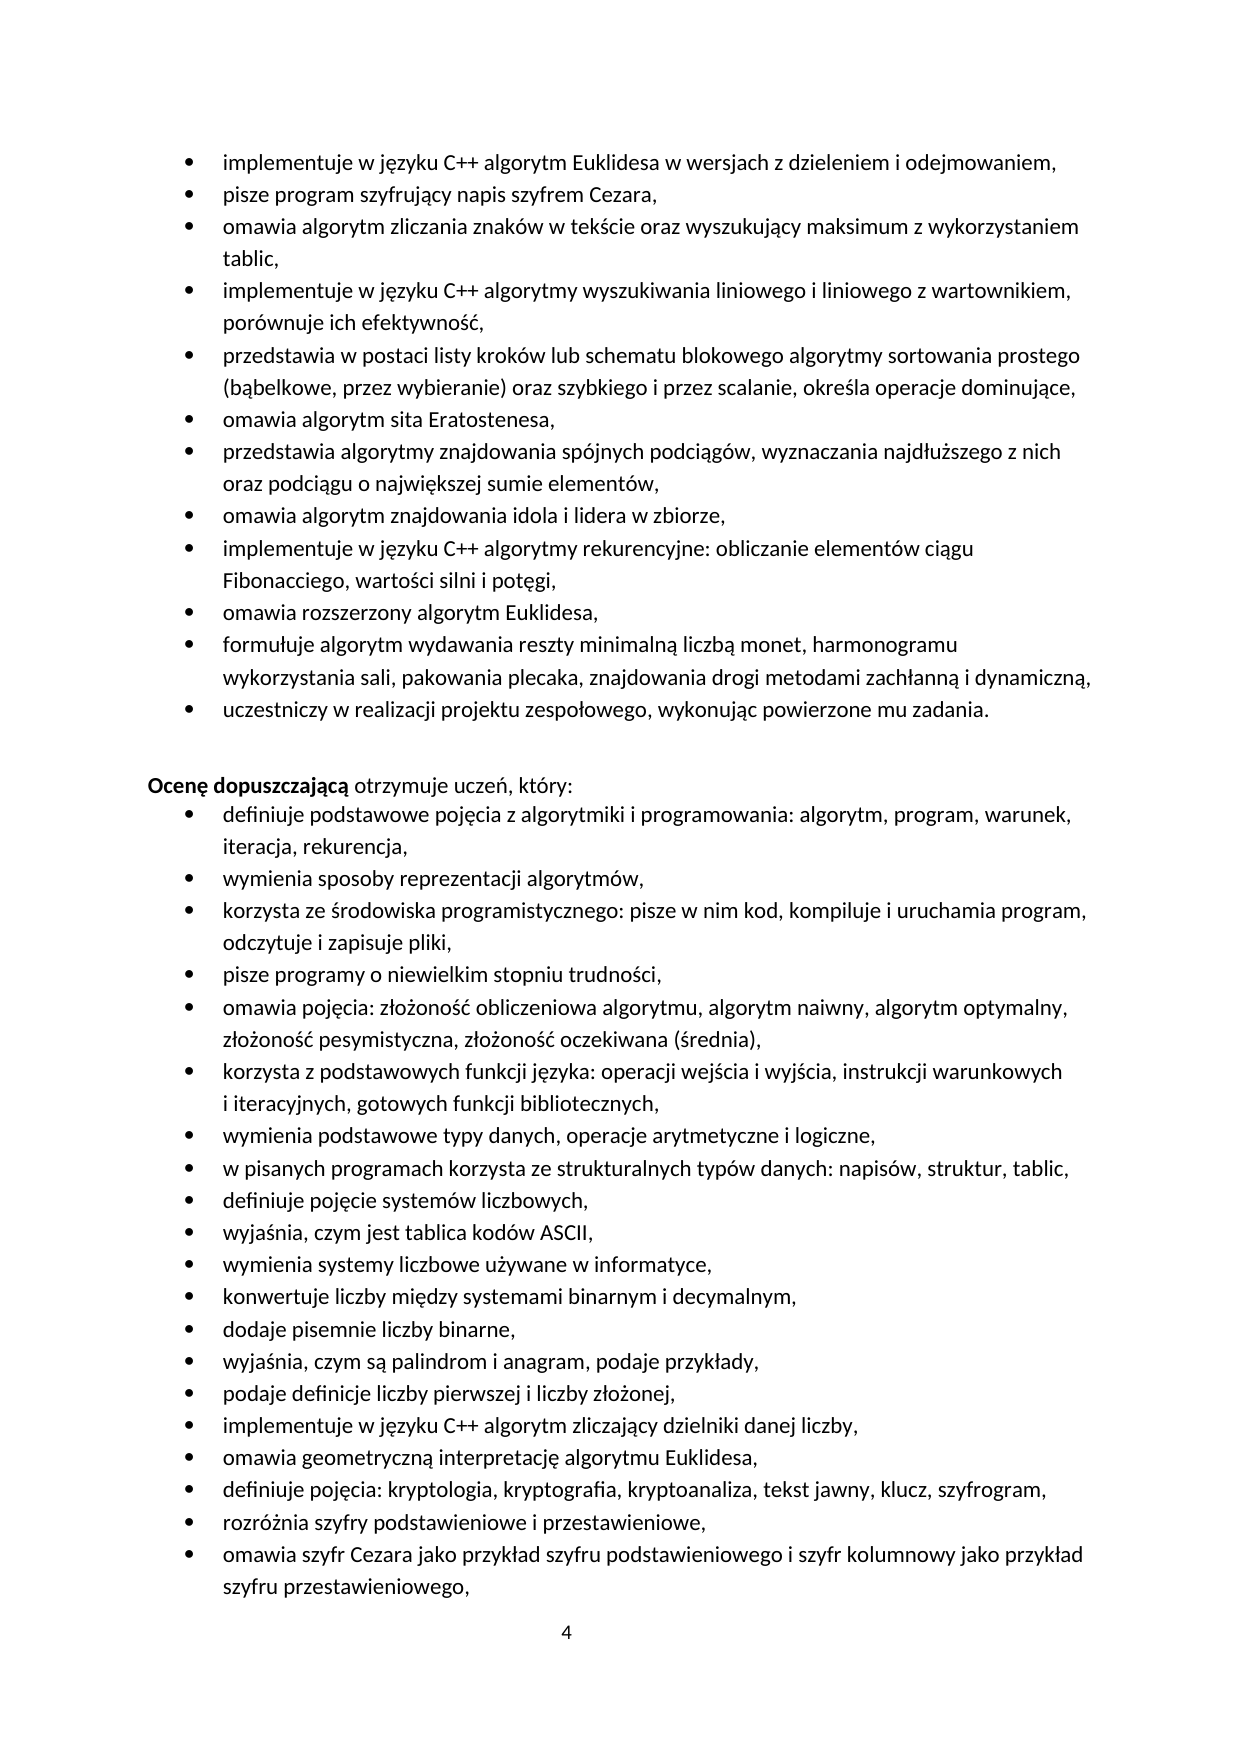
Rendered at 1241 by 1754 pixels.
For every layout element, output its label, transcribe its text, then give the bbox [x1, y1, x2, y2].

list omawia algorytm zliczania znaków w tekście oraz wyszukujący maksimum z wykorzystaniem tablic, [185, 212, 1093, 272]
list omawia rozszerzony algorytm Euklidesa, [185, 598, 1093, 626]
list implementuje w języku C++ algorytm Euklidesa w wersjach z dzieleniem i odejmowaniem, [185, 148, 1093, 176]
text Ocenę dopuszczającą otrzymuje uczeń, który: [148, 772, 1093, 800]
list w pisanych programach korzysta ze strukturalnych typów danych: napisów, struktur, tablic, [185, 1154, 1093, 1182]
list definiuje podstawowe pojęcia z algorytmiki i programowania: algorytm, program, warunek, iteracja, rekurencja, [185, 800, 1093, 860]
list implementuje w języku C++ algorytmy wyszukiwania liniowego i liniowego z wartownikiem, porównuje ich efektywność, [185, 276, 1093, 337]
list definiuje pojęcia: kryptologia, kryptografia, kryptoanaliza, tekst jawny, klucz, szyfrogram, [185, 1476, 1093, 1504]
list omawia geometryczną interpretację algorytmu Euklidesa, [185, 1443, 1093, 1471]
list wyjaśnia, czym jest tablica kodów ASCII, [185, 1218, 1093, 1246]
list pisze programy o niewielkim stopniu trudności, [185, 961, 1093, 989]
list wymienia podstawowe typy danych, operacje arytmetyczne i logiczne, [185, 1122, 1093, 1149]
list wymienia sposoby reprezentacji algorytmów, [185, 864, 1093, 892]
list omawia algorytm znajdowania idola i lidera w zbiorze, [185, 502, 1093, 530]
list pisze program szyfrujący napis szyfrem Cezara, [185, 180, 1093, 208]
list rozróżnia szyfry podstawieniowe i przestawieniowe, [185, 1508, 1093, 1536]
list podaje definicje liczby pierwszej i liczby złożonej, [185, 1379, 1093, 1407]
list konwertuje liczby między systemami binarnym i decymalnym, [185, 1282, 1093, 1311]
list omawia szyfr Cezara jako przykład szyfru podstawieniowego i szyfr kolumnowy jako przykład szyfru przestawieniowego, [185, 1540, 1093, 1600]
list definiuje pojęcie systemów liczbowych, [185, 1186, 1093, 1214]
list dodaje pisemnie liczby binarne, [185, 1315, 1093, 1343]
list implementuje w języku C++ algorytmy rekurencyjne: obliczanie elementów ciągu Fibonacciego, wartości silni i potęgi, [185, 534, 1093, 594]
list przedstawia w postaci listy kroków lub schematu blokowego algorytmy sortowania prostego (bąbelkowe, przez wybieranie) oraz szybkiego i przez scalanie, określa operacje dominujące, [185, 341, 1093, 401]
list omawia algorytm sita Eratostenesa, [185, 405, 1093, 433]
list korzysta z podstawowych funkcji języka: operacji wejścia i wyjścia, instrukcji warunkowych i iteracyjnych, gotowych funkcji bibliotecznych, [185, 1057, 1093, 1117]
list omawia pojęcia: złożoność obliczeniowa algorytmu, algorytm naiwny, algorytm optymalny, złożoność pesymistyczna, złożoność oczekiwana (średnia), [185, 993, 1093, 1053]
list wyjaśnia, czym są palindrom i anagram, podaje przykłady, [185, 1347, 1093, 1375]
list przedstawia algorytmy znajdowania spójnych podciągów, wyznaczania najdłuższego z nich oraz podciągu o największej sumie elementów, [185, 437, 1093, 497]
list formułuje algorytm wydawania reszty minimalną liczbą monet, harmonogramu wykorzystania sali, pakowania plecaka, znajdowania drogi metodami zachłanną i dynamiczną, [185, 630, 1093, 691]
list korzysta ze środowiska programistycznego: pisze w nim kod, kompiluje i uruchamia program, odczytuje i zapisuje pliki, [185, 896, 1093, 956]
list uczestniczy w realizacji projektu zespołowego, wykonując powierzone mu zadania. [185, 695, 1093, 723]
list wymienia systemy liczbowe używane w informatyce, [185, 1250, 1093, 1278]
list implementuje w języku C++ algorytm zliczający dzielniki danej liczby, [185, 1411, 1093, 1439]
